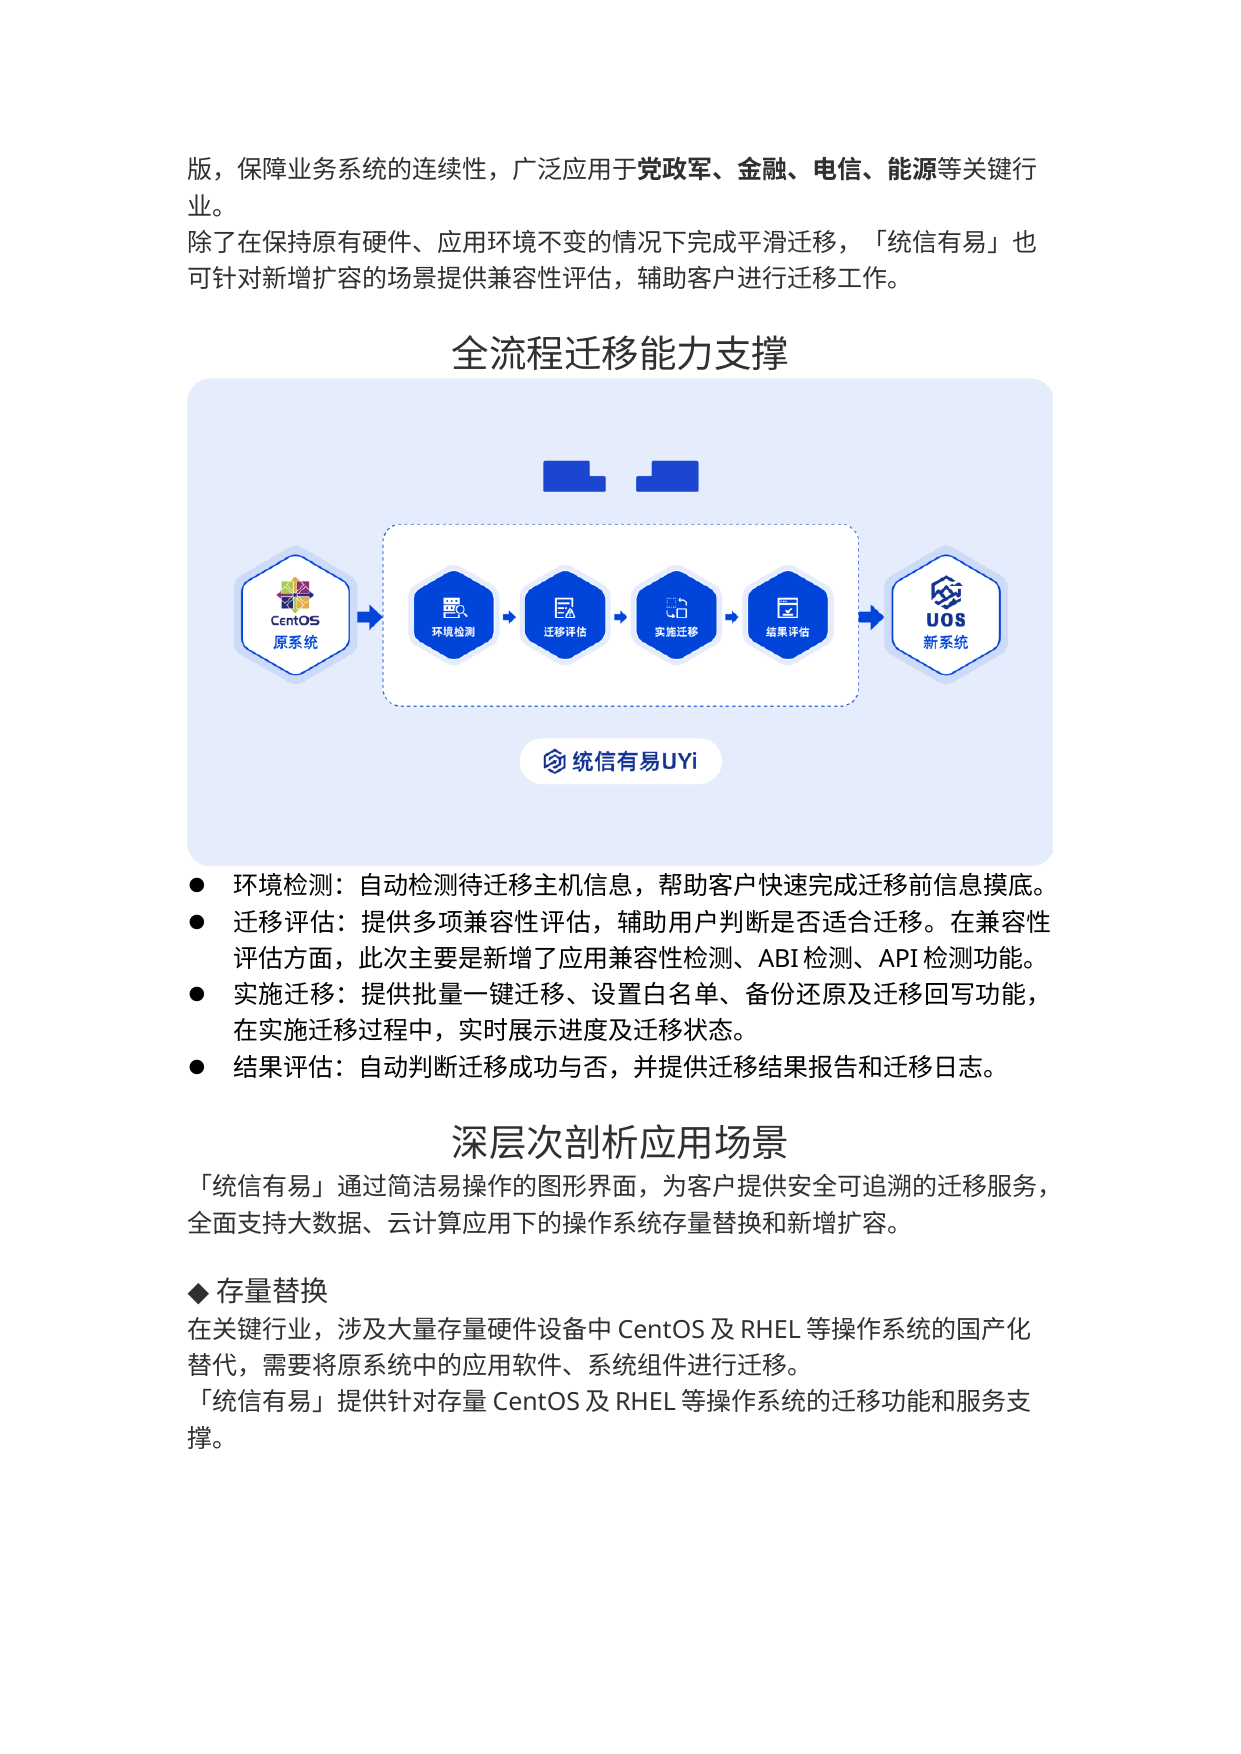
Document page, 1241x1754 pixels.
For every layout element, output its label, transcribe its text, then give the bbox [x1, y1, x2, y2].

text 「统信有易」提供针对存量CentOS及RHEL等操作系统的迁移功能和服务支撑。 [187, 1382, 1053, 1454]
list 实施迁移：提供批量一键迁移、设置白名单、备份还原及迁移回写功能，在实施迁移过程中，实时展示进度及迁移状态。 [187, 974, 1053, 1047]
text 在关键行业，涉及大量存量硬件设备中CentOS及RHEL等操作系统的国产化替代，需要将原系统中的应用软件、系统组件进行迁移。 [187, 1309, 1053, 1382]
picture [187, 378, 1053, 866]
list 迁移评估：提供多项兼容性评估，辅助用户判断是否适合迁移。在兼容性评估方面，此次主要是新增了应用兼容性检测、ABI检测、API检测功能。 [187, 902, 1053, 974]
text ◆ 存量替换 [187, 1268, 1053, 1309]
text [187, 150, 1053, 222]
list 结果评估：自动判断迁移成功与否，并提供迁移结果报告和迁移日志。 [187, 1047, 1053, 1083]
text 全流程迁移能力支撑 [187, 324, 1053, 378]
list 环境检测：自动检测待迁移主机信息，帮助客户快速完成迁移前信息摸底。 [187, 866, 1053, 902]
text 深层次剖析应用场景 [187, 1112, 1053, 1167]
text 除了在保持原有硬件、应用环境不变的情况下完成平滑迁移，「统信有易」也可针对新增扩容的场景提供兼容性评估，辅助客户进行迁移工作。 [187, 222, 1053, 295]
text 「统信有易」通过简洁易操作的图形界面，为客户提供安全可追溯的迁移服务，全面支持大数据、云计算应用下的操作系统存量替换和新增扩容。 [187, 1167, 1053, 1239]
